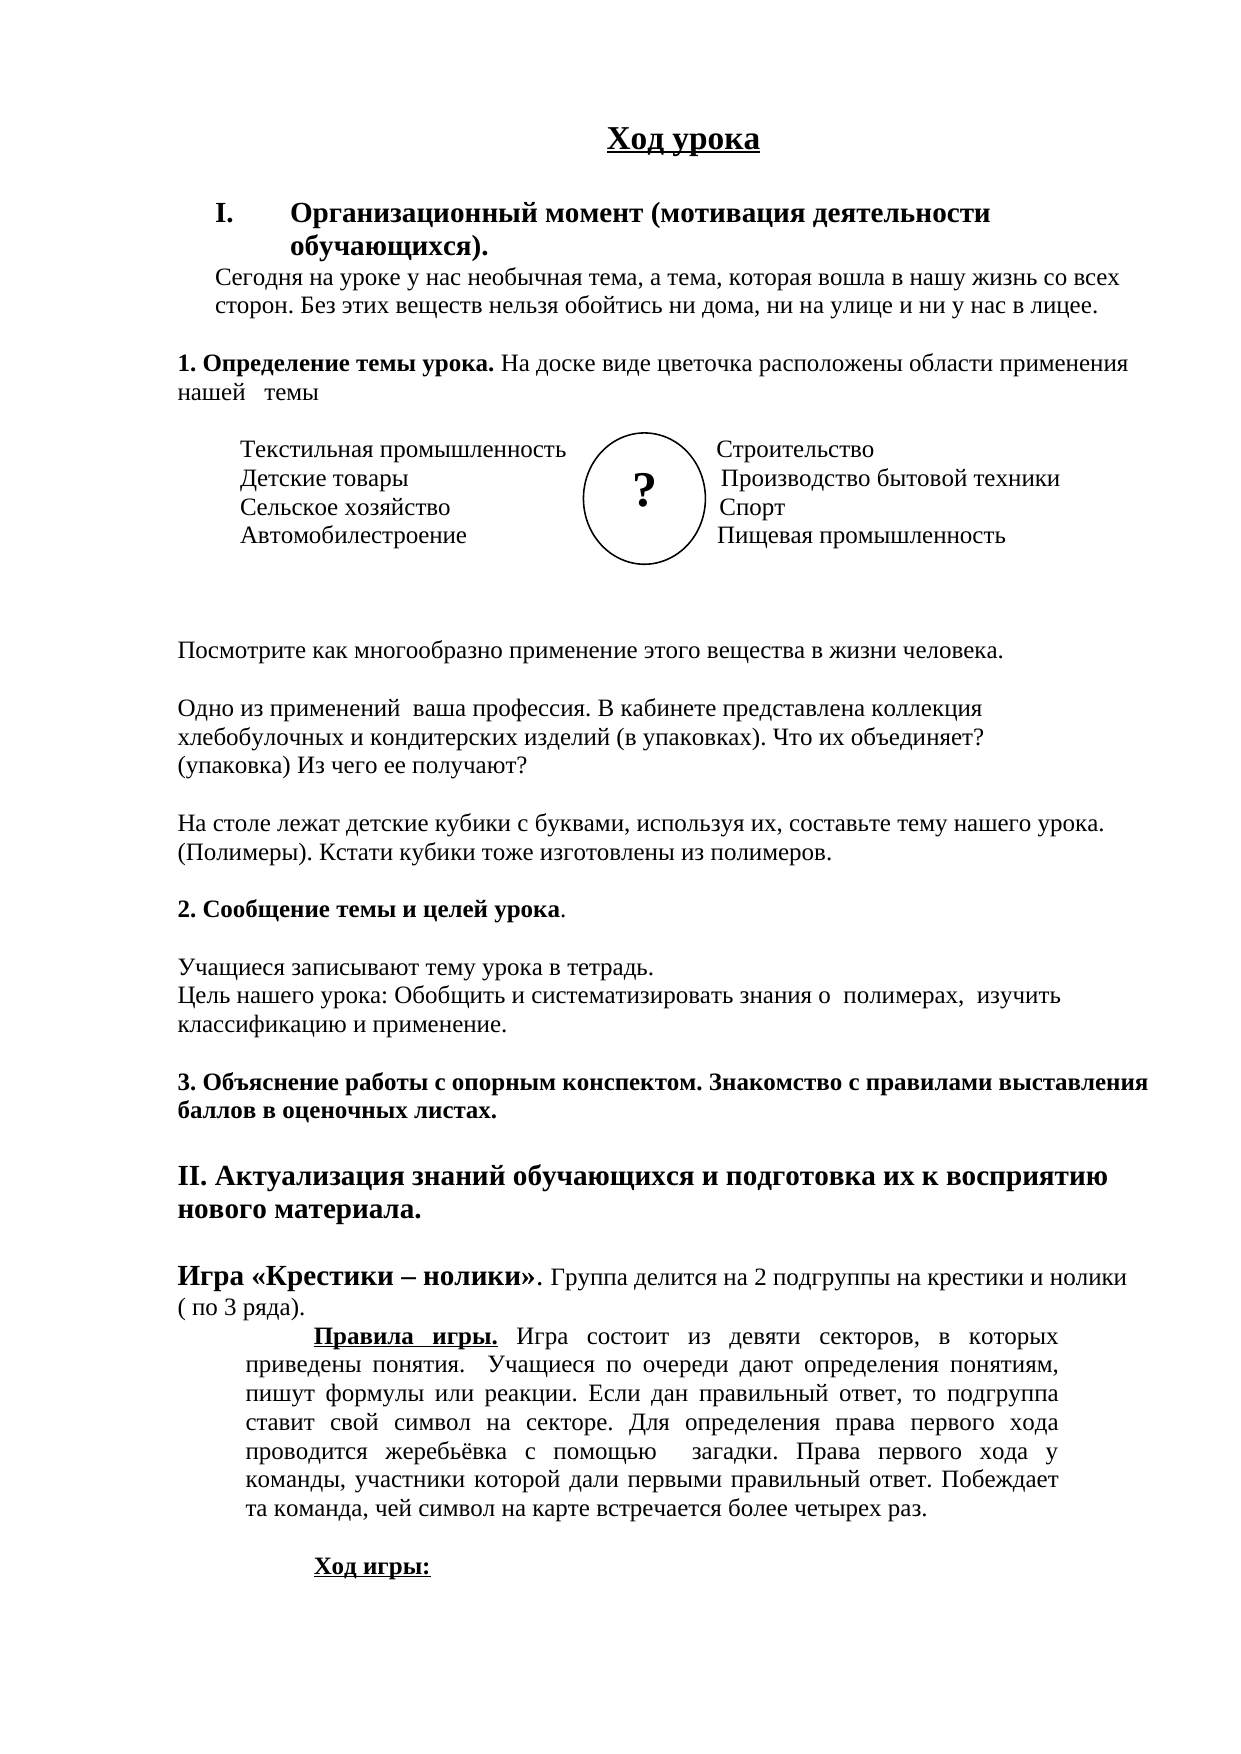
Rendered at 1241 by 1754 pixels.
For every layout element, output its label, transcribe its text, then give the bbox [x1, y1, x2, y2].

text Автомобилестроение Пищевая промышленность [177, 521, 603, 549]
text Сельское хозяйство Спорт [177, 492, 585, 521]
text Детские товары Производство бытовой техники [177, 463, 591, 492]
text Автомобилестроение Пищевая промышленность [686, 521, 1152, 549]
text Игра «Крестики – нолики». Группа делится на 2 подгруппы на крестики и нолики [177, 1258, 1152, 1292]
list Организационный момент (мотивация деятельности обучающихся). [215, 195, 1152, 262]
text Цель нашего урока: Обобщить и систематизировать знания о полимерах, изучить классификацию и применение. [177, 981, 1152, 1038]
text (упаковка) Из чего ее получают? [177, 751, 1152, 779]
text Ход игры: [245, 1551, 1059, 1579]
text 1. Определение темы урока. На доске виде цветочка расположены области применения нашей темы [177, 348, 1152, 406]
text Сельское хозяйство Спорт [703, 492, 1152, 521]
text Ход урока [215, 118, 1152, 156]
text ( по 3 ряда). [177, 1292, 1152, 1321]
text II. Актуализация знаний обучающихся и подготовка их к восприятию нового материала. [177, 1158, 1152, 1225]
text 2. Сообщение темы и целей урока. [177, 894, 1152, 923]
text Правила игры. Игра состоит из девяти секторов, в которых приведены понятия. Учащиеся по очереди дают определения понятиям, пишут формулы или реакции. Если дан правильный ответ, то подгруппа ставит свой символ на секторе. Для определения права первого хода проводится жеребьёвка с помощью загадки. Права первого хода у команды, участники которой дали первыми правильный ответ. Побеждает та команда, чей символ на карте встречается более четырех раз. [245, 1321, 1059, 1522]
text На столе лежат детские кубики с буквами, используя их, составьте тему нашего урока. (Полимеры). Кстати кубики тоже изготовлены из полимеров. [177, 808, 1152, 866]
text Текстильная промышленность Строительство [663, 434, 1152, 463]
text Учащиеся записывают тему урока в тетрадь. [177, 952, 1152, 981]
text 3. Объяснение работы с опорным конспектом. Знакомство с правилами выставления баллов в оценочных листах. [177, 1067, 1152, 1124]
text Одно из применений ваша профессия. В кабинете представлена коллекция хлебобулочных и кондитерских изделий (в упаковках). Что их объединяет? [177, 693, 1152, 751]
text Текстильная промышленность Строительство [177, 434, 626, 463]
text Посмотрите как многообразно применение этого вещества в жизни человека. [177, 636, 1152, 664]
text Детские товары Производство бытовой техники [698, 463, 1152, 492]
text Сегодня на уроке у нас необычная тема, а тема, которая вошла в нашу жизнь со всех сторон. Без этих веществ нельзя обойтись ни дома, ни на улице и ни у нас в лицее. [215, 262, 1152, 319]
